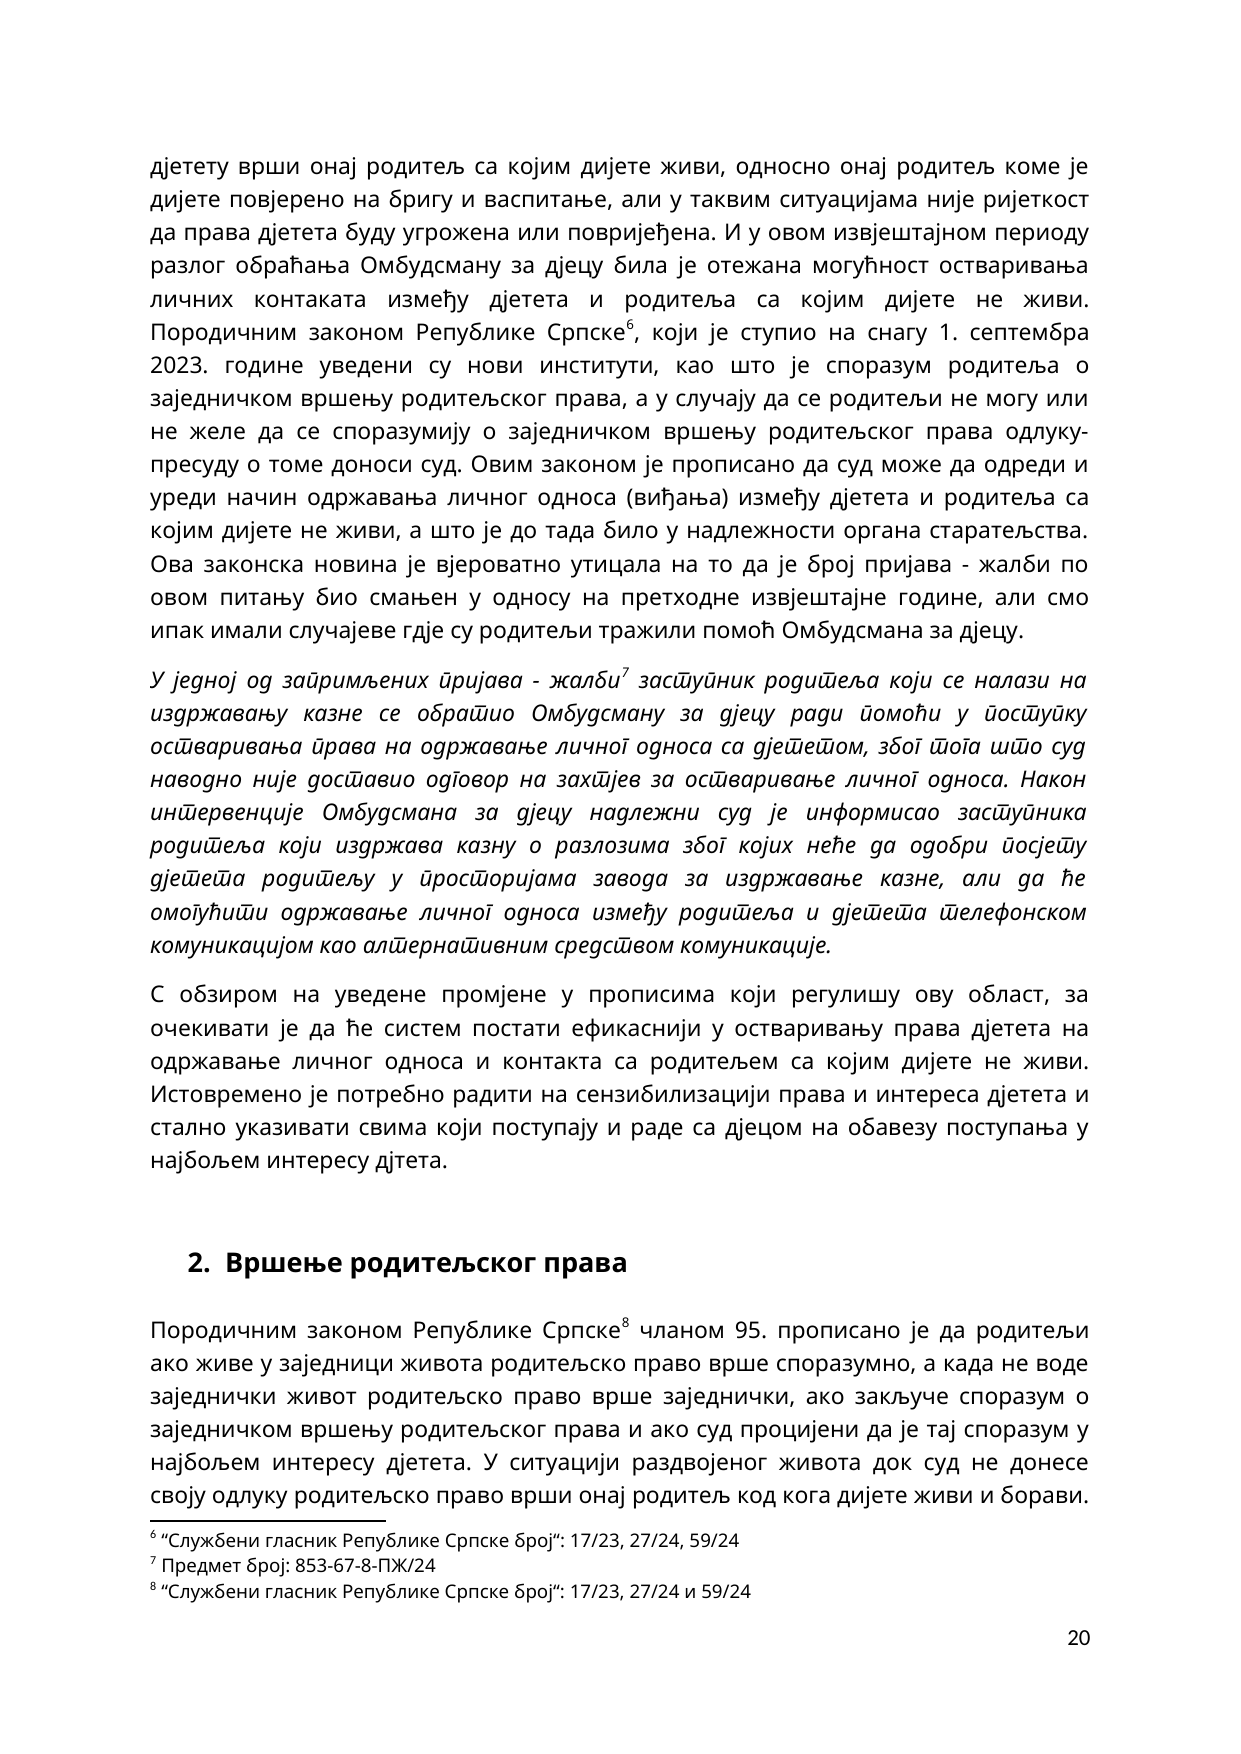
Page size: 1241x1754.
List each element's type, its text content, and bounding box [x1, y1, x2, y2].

text У једној од запримљених пријава - жалби заступник родитеља који се налази на издржавању казне се обратио Омбудсману за дјецу ради помоћи у поступку остваривања права на одржавање личног односа са дјететом, због тога што суд наводно није доставио одговор на захтјев за остваривање личног односа. Након интервенције Омбудсмана за дјецу надлежни суд је информисао заступника родитеља који издржава казну о разлозима због којих неће да одобри посјету дјетета родитељу у просторијама завода за издржавање казне, али да ће омогућити одржавање личног односа између родитеља и дјетета телефонском комуникацијом као алтернативним средством комуникације. [150, 663, 1090, 960]
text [150, 150, 1090, 645]
text С обзиром на уведене промјене у прописима који регулишу ову област, за очекивати је да ће систем постати ефикаснији у остваривању права дјетета на одржавање личног односа и контакта са родитељем са којим дијете не живи. Истовремено је потребно радити на сензибилизацији права и интереса дјетета и стално указивати свима који поступају и раде са дјецом на обавезу поступања у најбољем интересу дјтета. [150, 978, 1090, 1175]
subtitle Вршење родитељског права [187, 1243, 1090, 1280]
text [150, 1314, 1090, 1511]
